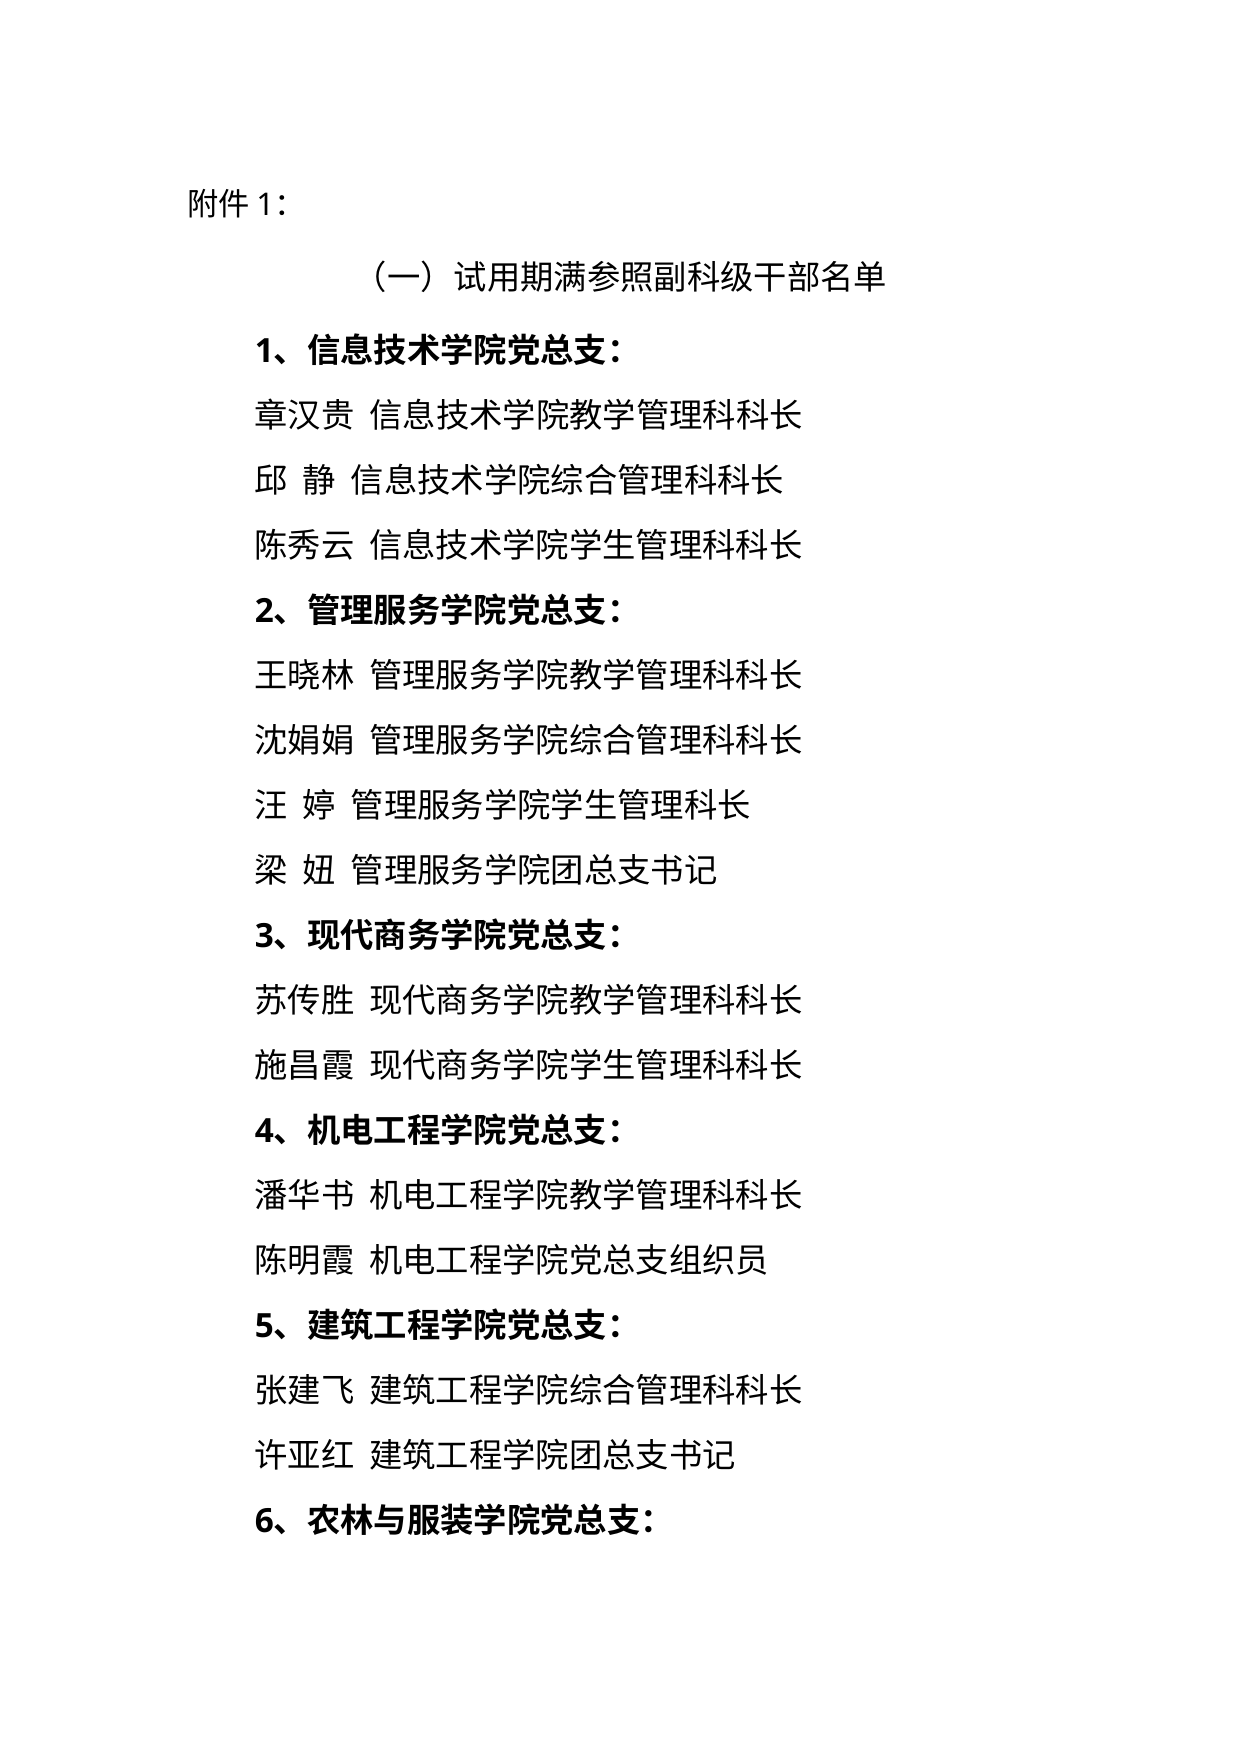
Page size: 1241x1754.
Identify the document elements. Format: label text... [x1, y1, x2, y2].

text 许亚红 建筑工程学院团总支书记 [187, 1420, 1053, 1485]
text 陈秀云 信息技术学院学生管理科科长 [187, 510, 1053, 575]
text 邱 静 信息技术学院综合管理科科长 [187, 445, 1053, 510]
text 章汉贵 信息技术学院教学管理科科长 [187, 380, 1053, 445]
text 梁 妞 管理服务学院团总支书记 [187, 835, 1053, 900]
text 汪 婷 管理服务学院学生管理科长 [187, 770, 1053, 835]
text 附件1： [187, 170, 1053, 235]
text 2、管理服务学院党总支： [187, 575, 1053, 640]
text 陈明霞 机电工程学院党总支组织员 [187, 1225, 1053, 1290]
text 4、机电工程学院党总支： [187, 1095, 1053, 1160]
text 3、现代商务学院党总支： [187, 900, 1053, 965]
text 王晓林 管理服务学院教学管理科科长 [187, 640, 1053, 705]
text 潘华书 机电工程学院教学管理科科长 [187, 1160, 1053, 1225]
text 施昌霞 现代商务学院学生管理科科长 [187, 1030, 1053, 1095]
text 张建飞 建筑工程学院综合管理科科长 [187, 1355, 1053, 1420]
text 6、农林与服装学院党总支： [187, 1485, 1053, 1550]
text （一）试用期满参照副科级干部名单 [187, 243, 1053, 308]
text 沈娟娟 管理服务学院综合管理科科长 [187, 705, 1053, 770]
text 1、信息技术学院党总支： [187, 315, 1053, 380]
text 5、建筑工程学院党总支： [187, 1290, 1053, 1355]
text 苏传胜 现代商务学院教学管理科科长 [187, 965, 1053, 1030]
